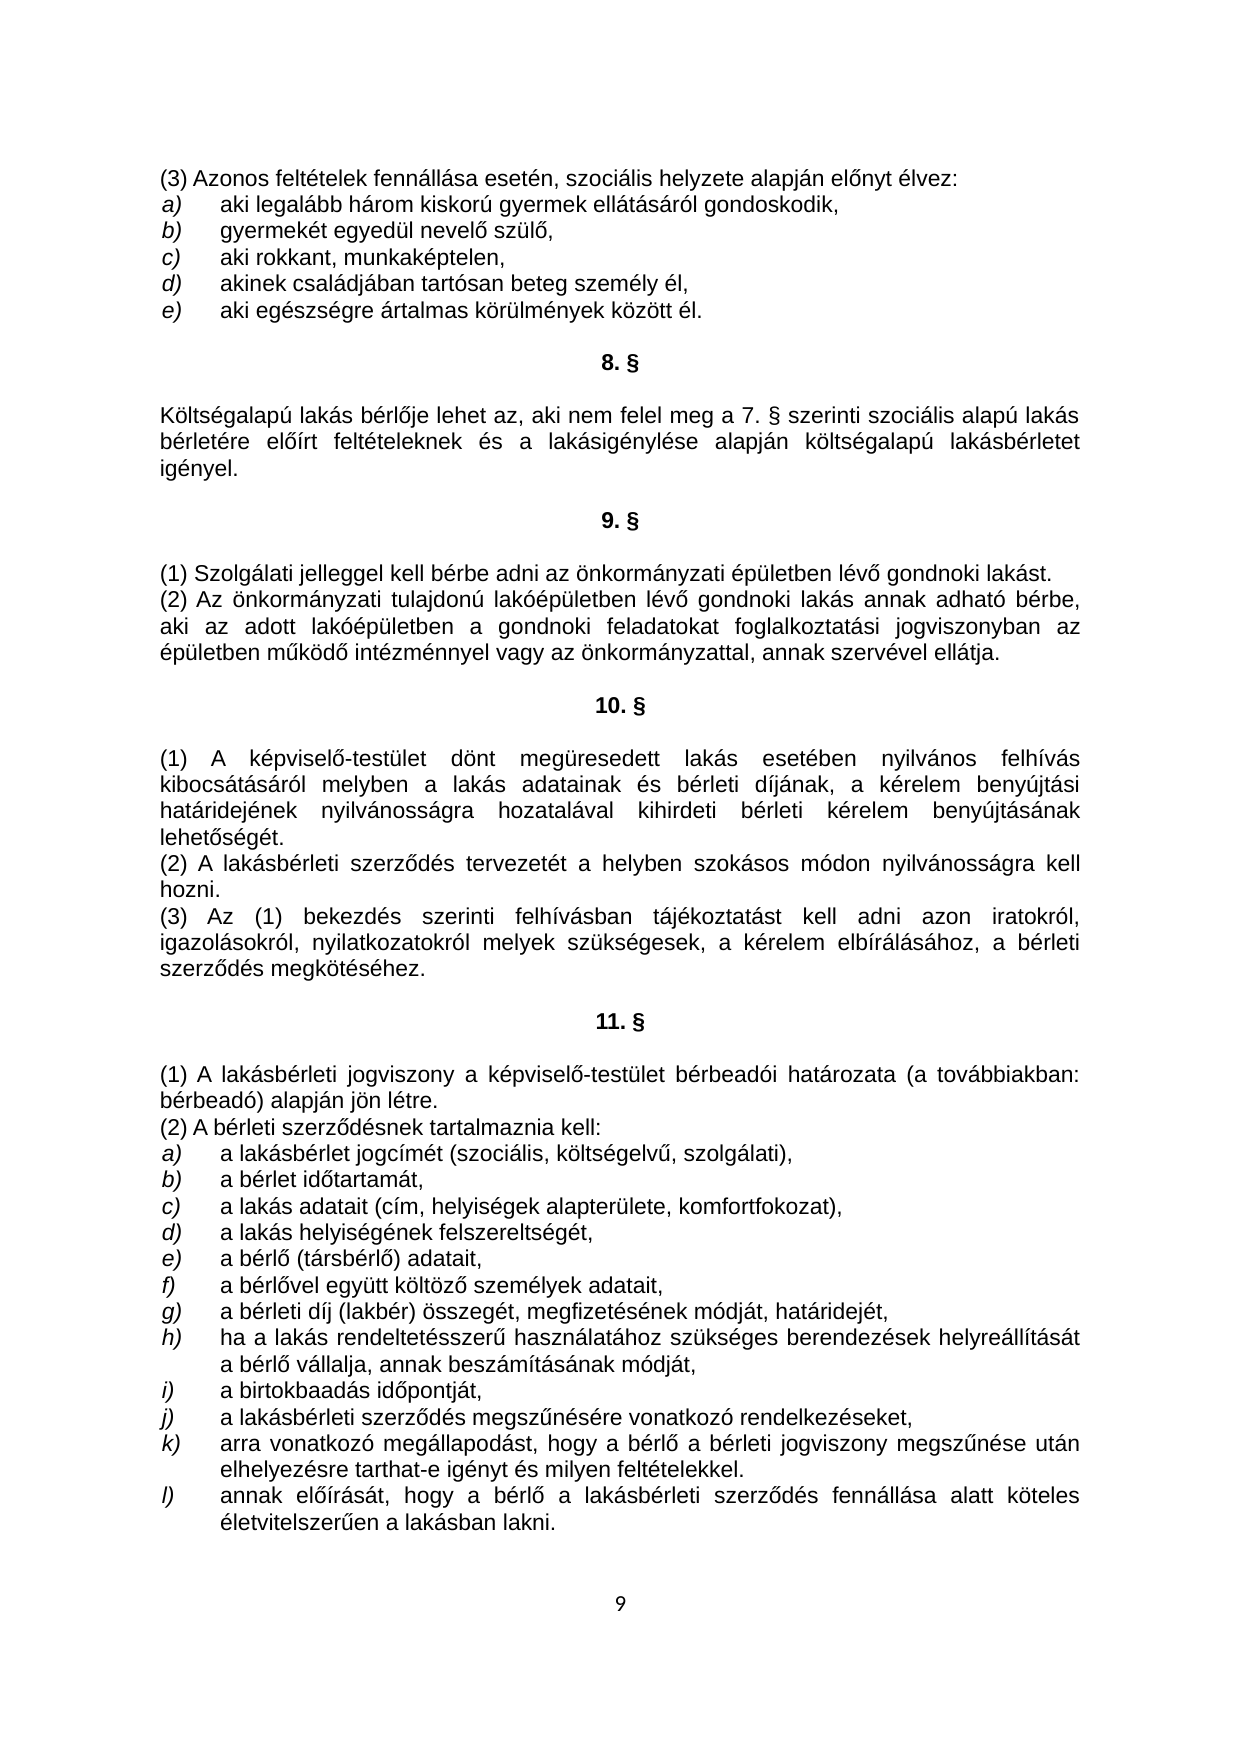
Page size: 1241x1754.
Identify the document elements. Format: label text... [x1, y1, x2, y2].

text h) ha a lakás rendeltetésszerű használatához szükséges berendezések helyreállítását a bérlő vállalja, annak beszámításának módját, [162, 1324, 1081, 1377]
text b) gyermekét egyedül nevelő szülő, [162, 217, 1081, 244]
text (2) A bérleti szerződésnek tartalmaznia kell: [159, 1113, 1081, 1140]
text (1) A képviselő-testület dönt megüresedett lakás esetében nyilvános felhívás kibocsátásáról melyben a lakás adatainak és bérleti díjának, a kérelem benyújtási határidejének nyilvánosságra hozatalával kihirdeti bérleti kérelem benyújtásának lehetőségét. [159, 744, 1081, 850]
text e) a bérlő (társbérlő) adatait, [162, 1245, 1081, 1272]
text (2) A lakásbérleti szerződés tervezetét a helyben szokásos módon nyilvánosságra kell hozni. [159, 850, 1081, 903]
text d) akinek családjában tartósan beteg személy él, [162, 270, 1081, 297]
text Költségalapú lakás bérlője lehet az, aki nem felel meg a 7. § szerinti szociális alapú lakás bérletére előírt feltételeknek és a lakásigénylése alapján költségalapú lakásbérletet igényel. [159, 402, 1081, 481]
text 9. § [159, 507, 1081, 534]
text g) a bérleti díj (lakbér) összegét, megfizetésének módját, határidejét, [162, 1298, 1081, 1324]
text f) a bérlővel együtt költöző személyek adatait, [162, 1272, 1081, 1298]
text k) arra vonatkozó megállapodást, hogy a bérlő a bérleti jogviszony megszűnése után elhelyezésre tarthat-e igényt és milyen feltételekkel. [162, 1430, 1081, 1482]
text e) aki egészségre ártalmas körülmények között él. [162, 297, 1081, 323]
text a) a lakásbérlet jogcímét (szociális, költségelvű, szolgálati), [162, 1140, 1081, 1166]
text d) a lakás helyiségének felszereltségét, [162, 1219, 1081, 1245]
text i) a birtokbaadás időpontját, [162, 1377, 1081, 1403]
text a) aki legalább három kiskorú gyermek ellátásáról gondoskodik, [162, 191, 1081, 217]
text 11. § [159, 1008, 1081, 1034]
text (3) Azonos feltételek fennállása esetén, szociális helyzete alapján előnyt élvez: [159, 165, 1081, 191]
text c) aki rokkant, munkaképtelen, [162, 244, 1081, 270]
text 8. § [159, 349, 1081, 376]
text c) a lakás adatait (cím, helyiségek alapterülete, komfortfokozat), [162, 1193, 1081, 1219]
text (1) A lakásbérleti jogviszony a képviselő-testület bérbeadói határozata (a továbbiakban: bérbeadó) alapján jön létre. [159, 1061, 1081, 1113]
text j) a lakásbérleti szerződés megszűnésére vonatkozó rendelkezéseket, [162, 1403, 1081, 1430]
text l) annak előírását, hogy a bérlő a lakásbérleti szerződés fennállása alatt köteles életvitelszerűen a lakásban lakni. [162, 1482, 1081, 1535]
text b) a bérlet időtartamát, [162, 1166, 1081, 1193]
text 10. § [159, 692, 1081, 718]
text (1) Szolgálati jelleggel kell bérbe adni az önkormányzati épületben lévő gondnoki lakást. [159, 560, 1081, 586]
text (3) Az (1) bekezdés szerinti felhívásban tájékoztatást kell adni azon iratokról, igazolásokról, nyilatkozatokról melyek szükségesek, a kérelem elbírálásához, a bérleti szerződés megkötéséhez. [159, 903, 1081, 982]
text (2) Az önkormányzati tulajdonú lakóépületben lévő gondnoki lakás annak adható bérbe, aki az adott lakóépületben a gondnoki feladatokat foglalkoztatási jogviszonyban az épületben működő intézménnyel vagy az önkormányzattal, annak szervével ellátja. [159, 586, 1081, 666]
